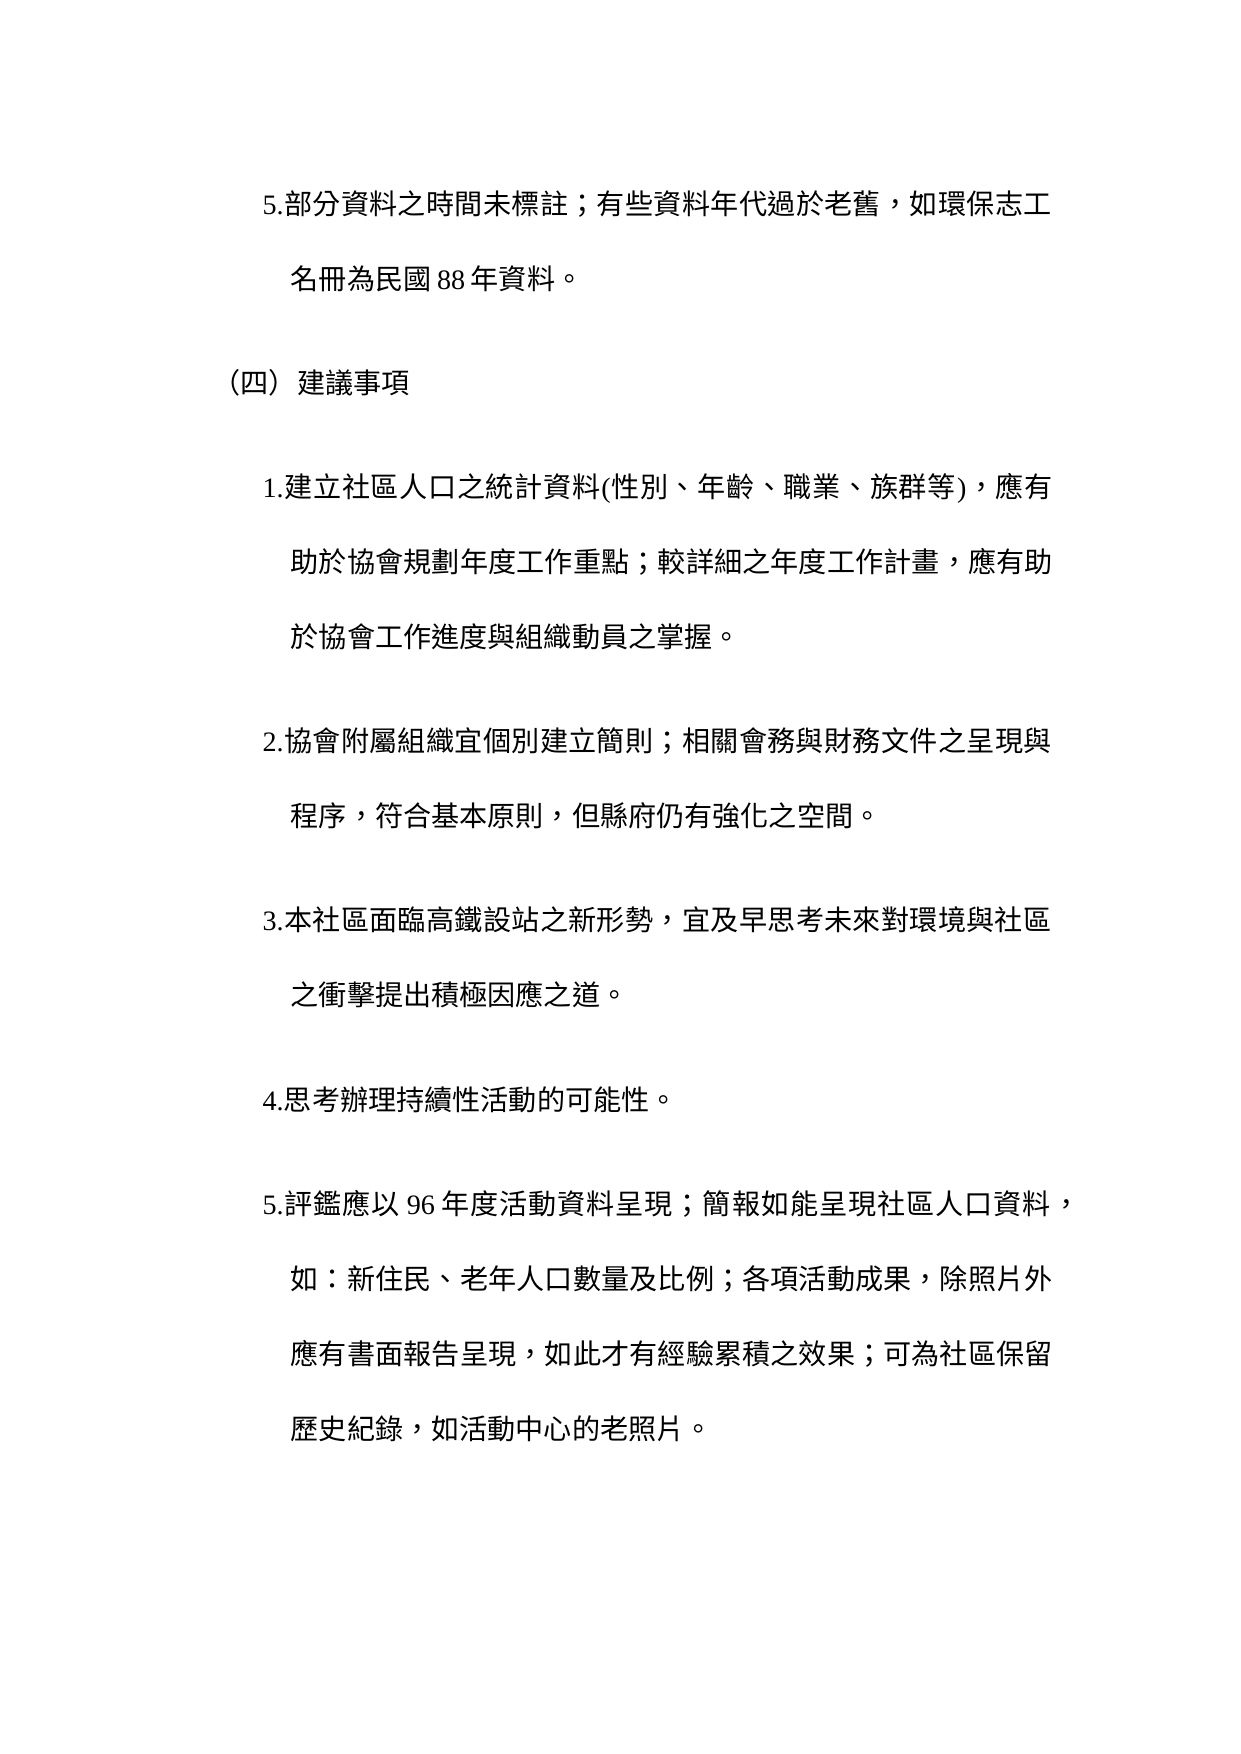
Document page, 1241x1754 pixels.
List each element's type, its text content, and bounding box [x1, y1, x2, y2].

text 5.評鑑應以96年度活動資料呈現；簡報如能呈現社區人口資料，如：新住民、老年人口數量及比例；各項活動成果，除照片外應有書面報告呈現，如此才有經驗累積之效果；可為社區保留歷史紀錄，如活動中心的老照片。 [262, 1164, 1053, 1464]
text 5.部分資料之時間未標註；有些資料年代過於老舊，如環保志工名冊為民國88年資料。 [262, 164, 1053, 314]
text （四）建議事項 [187, 344, 978, 419]
text 4.思考辦理持續性活動的可能性。 [262, 1060, 1053, 1135]
text 2.協會附屬組織宜個別建立簡則；相關會務與財務文件之呈現與程序，符合基本原則，但縣府仍有強化之空間。 [262, 702, 1053, 852]
text 1.建立社區人口之統計資料(性別、年齡、職業、族群等)，應有助於協會規劃年度工作重點；較詳細之年度工作計畫，應有助於協會工作進度與組織動員之掌握。 [262, 448, 1053, 673]
text 3.本社區面臨高鐵設站之新形勢，宜及早思考未來對環境與社區之衝擊提出積極因應之道。 [262, 881, 1053, 1031]
